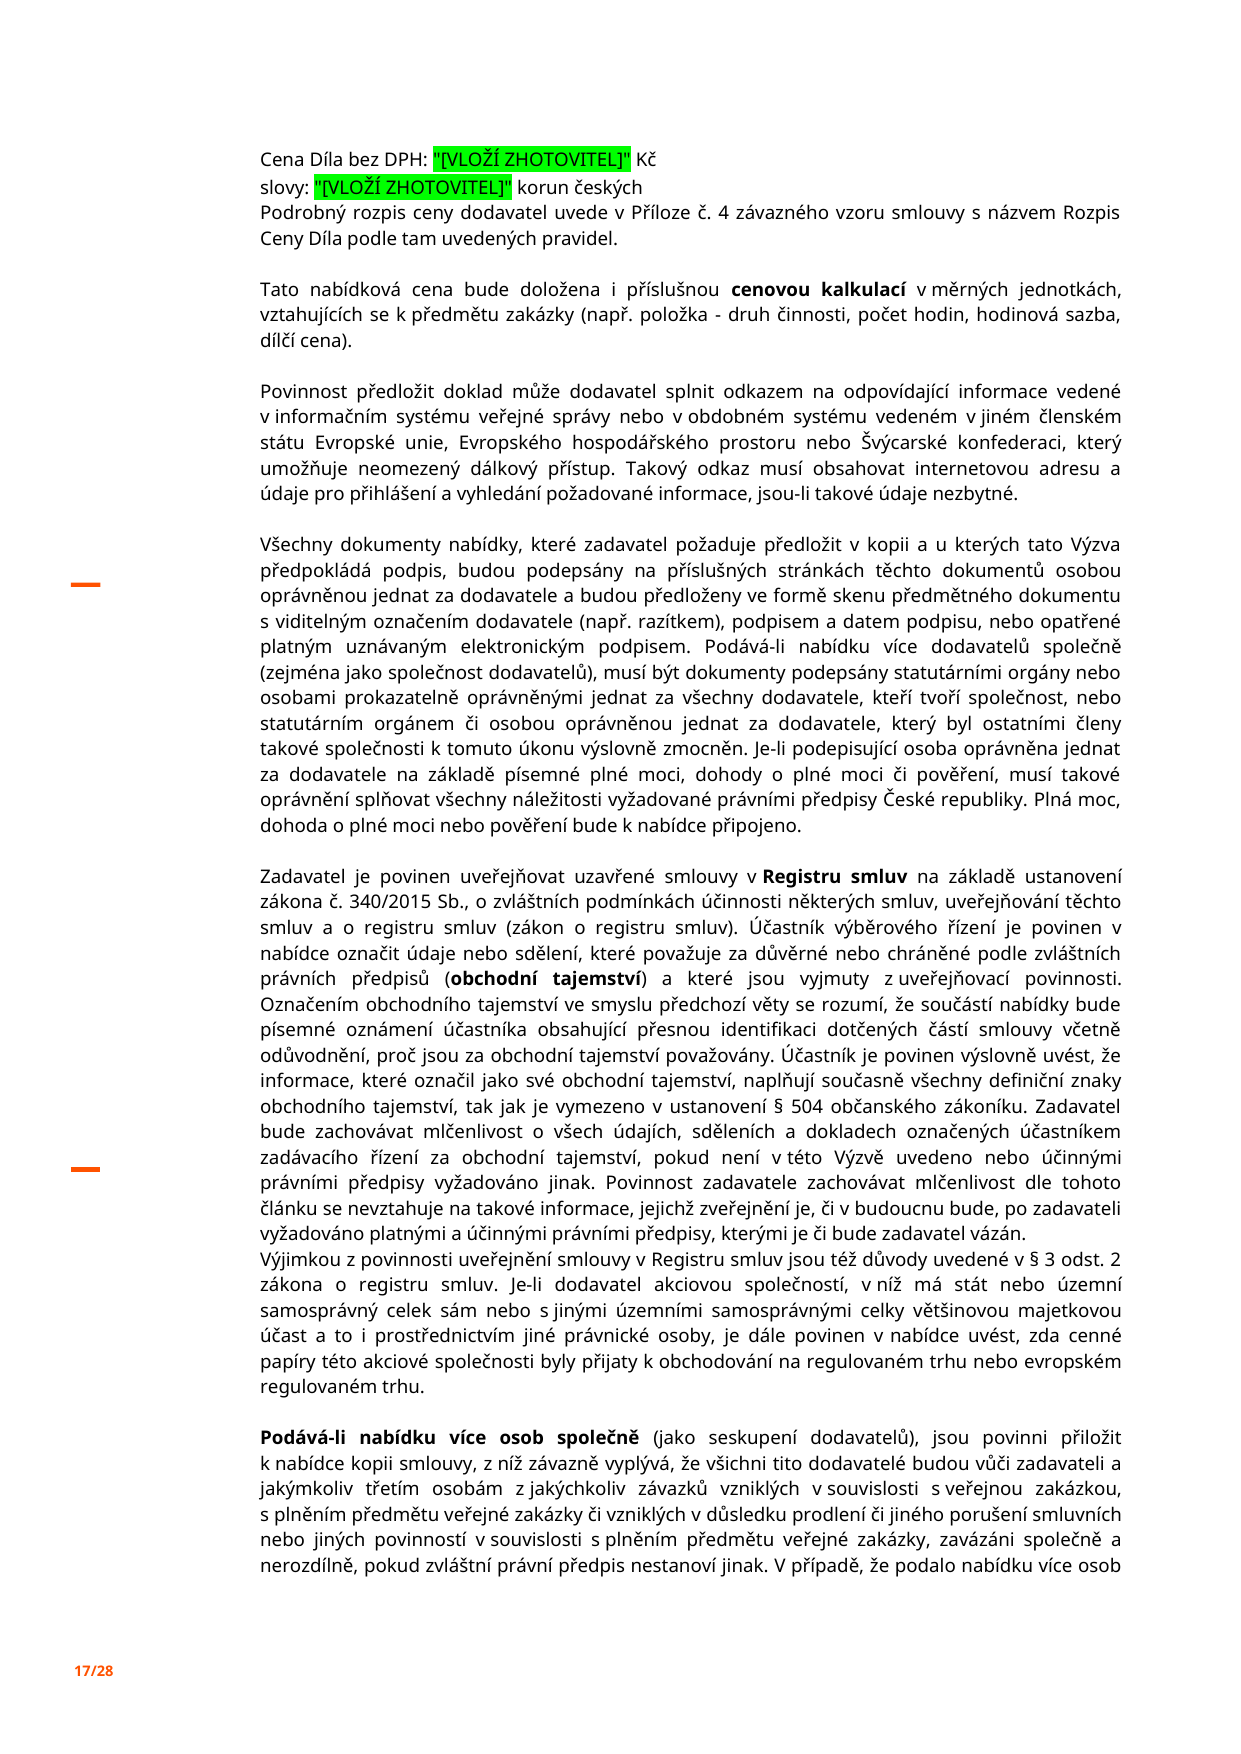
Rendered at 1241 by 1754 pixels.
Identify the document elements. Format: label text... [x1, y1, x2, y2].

text Tato nabídková cena bude doložena i příslušnou cenovou kalkulací v měrných jednotkách, vztahujících se k předmětu zakázky (např. položka - druh činnosti, počet hodin, hodinová sazba, dílčí cena). [260, 276, 1122, 353]
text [260, 1425, 1122, 1578]
list Cena Díla bez DPH: "[VLOŽÍ ZHOTOVITEL]" Kč [260, 146, 433, 172]
text Výjimkou z povinnosti uveřejnění smlouvy v Registru smluv jsou též důvody uvedené v § 3 odst. 2 zákona o registru smluv. Je-li dodavatel akciovou společností, v níž má stát nebo územní samosprávný celek sám nebo s jinými územními samosprávnými celky většinovou majetkovou účast a to i prostřednictvím jiné právnické osoby, je dále povinen v nabídce uvést, zda cenné papíry této akciové společnosti byly přijaty k obchodování na regulovaném trhu nebo evropském regulovaném trhu. [260, 1246, 1122, 1399]
text Podrobný rozpis ceny dodavatel uvede v Příloze č. 4 závazného vzoru smlouvy s názvem Rozpis Ceny Díla podle tam uvedených pravidel. [260, 200, 1122, 251]
text slovy: "[VLOŽÍ ZHOTOVITEL]" korun českých [512, 174, 1122, 200]
text Zadavatel je povinen uveřejňovat uzavřené smlouvy v Registru smluv na základě ustanovení zákona č. 340/2015 Sb., o zvláštních podmínkách účinnosti některých smluv, uveřejňování těchto smluv a o registru smluv (zákon o registru smluv). Účastník výběrového řízení je povinen v nabídce označit údaje nebo sdělení, které považuje za důvěrné nebo chráněné podle zvláštních právních předpisů (obchodní tajemství) a které jsou vyjmuty z uveřejňovací povinnosti. Označením obchodního tajemství ve smyslu předchozí věty se rozumí, že součástí nabídky bude písemné oznámení účastníka obsahující přesnou identifikaci dotčených částí smlouvy včetně odůvodnění, proč jsou za obchodní tajemství považovány. Účastník je povinen výslovně uvést, že informace, které označil jako své obchodní tajemství, naplňují současně všechny definiční znaky obchodního tajemství, tak jak je vymezeno v ustanovení § 504 občanského zákoníku. Zadavatel bude zachovávat mlčenlivost o všech údajích, sděleních a dokladech označených účastníkem zadávacího řízení za obchodní tajemství, pokud není v této Výzvě uvedeno nebo účinnými právními předpisy vyžadováno jinak. Povinnost zadavatele zachovávat mlčenlivost dle tohoto článku se nevztahuje na takové informace, jejichž zveřejnění je, či v budoucnu bude, po zadavateli vyžadováno platnými a účinnými právními předpisy, kterými je či bude zadavatel vázán. [260, 863, 1122, 1246]
text Povinnost předložit doklad může dodavatel splnit odkazem na odpovídající informace vedené v informačním systému veřejné správy nebo v obdobném systému vedeném v jiném členském státu Evropské unie, Evropského hospodářského prostoru nebo Švýcarské konfederaci, který umožňuje neomezený dálkový přístup. Takový odkaz musí obsahovat internetovou adresu a údaje pro přihlášení a vyhledání požadované informace, jsou-li takové údaje nezbytné. [260, 378, 1122, 506]
text Všechny dokumenty nabídky, které zadavatel požaduje předložit v kopii a u kterých tato Výzva předpokládá podpis, budou podepsány na příslušných stránkách těchto dokumentů osobou oprávněnou jednat za dodavatele a budou předloženy ve formě skenu předmětného dokumentu s viditelným označením dodavatele (např. razítkem), podpisem a datem podpisu, nebo opatřené platným uznávaným elektronickým podpisem. Podává-li nabídku více dodavatelů společně (zejména jako společnost dodavatelů), musí být dokumenty podepsány statutárními orgány nebo osobami prokazatelně oprávněnými jednat za všechny dodavatele, kteří tvoří společnost, nebo statutárním orgánem či osobou oprávněnou jednat za dodavatele, který byl ostatními členy takové společnosti k tomuto úkonu výslovně zmocněn. Je-li podepisující osoba oprávněna jednat za dodavatele na základě písemné plné moci, dohody o plné moci či pověření, musí takové oprávnění splňovat všechny náležitosti vyžadované právními předpisy České republiky. Plná moc, dohoda o plné moci nebo pověření bude k nabídce připojeno. [260, 531, 1122, 838]
list Cena Díla bez DPH: "[VLOŽÍ ZHOTOVITEL]" Kč [631, 146, 1122, 172]
